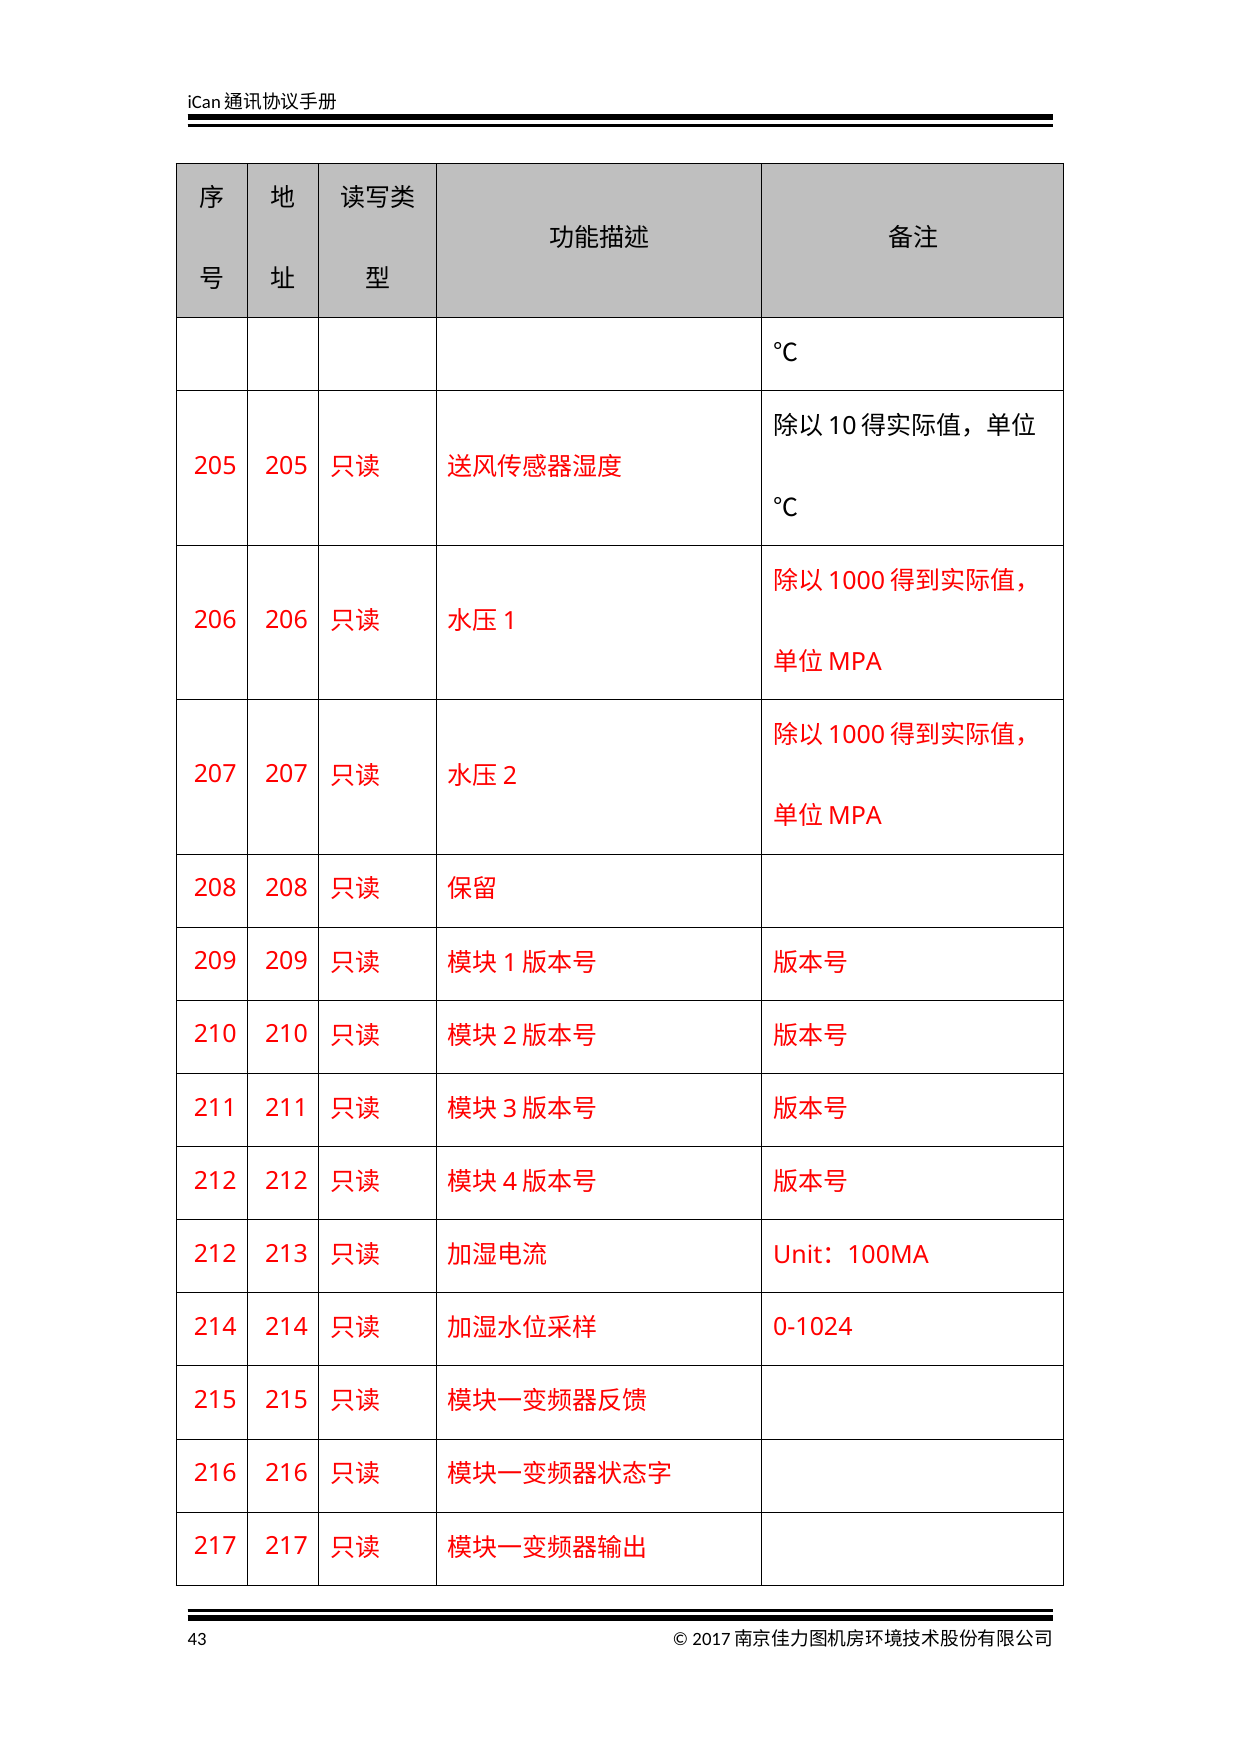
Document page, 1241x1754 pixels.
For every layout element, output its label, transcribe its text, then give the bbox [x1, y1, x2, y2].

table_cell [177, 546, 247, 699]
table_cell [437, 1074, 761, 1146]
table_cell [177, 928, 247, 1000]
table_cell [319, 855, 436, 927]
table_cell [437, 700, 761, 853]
table_header 读写类型 [319, 164, 436, 317]
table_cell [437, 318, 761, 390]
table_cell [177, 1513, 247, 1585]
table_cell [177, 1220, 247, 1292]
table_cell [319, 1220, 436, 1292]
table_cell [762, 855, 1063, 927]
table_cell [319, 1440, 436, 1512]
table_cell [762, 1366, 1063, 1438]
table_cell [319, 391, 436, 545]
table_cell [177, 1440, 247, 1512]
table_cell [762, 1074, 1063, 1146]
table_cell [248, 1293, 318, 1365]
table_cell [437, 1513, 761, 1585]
table_header 备注 [762, 164, 1063, 317]
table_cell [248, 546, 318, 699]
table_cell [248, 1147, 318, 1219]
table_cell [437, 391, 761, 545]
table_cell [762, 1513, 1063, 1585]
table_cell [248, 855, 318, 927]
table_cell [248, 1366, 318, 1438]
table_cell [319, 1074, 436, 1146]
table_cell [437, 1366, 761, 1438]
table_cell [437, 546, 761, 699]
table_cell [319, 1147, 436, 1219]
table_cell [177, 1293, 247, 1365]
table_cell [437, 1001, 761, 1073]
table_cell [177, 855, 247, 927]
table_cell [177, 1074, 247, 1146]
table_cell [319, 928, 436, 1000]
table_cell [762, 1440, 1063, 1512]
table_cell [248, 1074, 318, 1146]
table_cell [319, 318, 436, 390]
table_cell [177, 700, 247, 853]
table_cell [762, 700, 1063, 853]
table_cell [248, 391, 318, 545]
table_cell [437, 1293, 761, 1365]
table_header 功能描述 [437, 164, 761, 317]
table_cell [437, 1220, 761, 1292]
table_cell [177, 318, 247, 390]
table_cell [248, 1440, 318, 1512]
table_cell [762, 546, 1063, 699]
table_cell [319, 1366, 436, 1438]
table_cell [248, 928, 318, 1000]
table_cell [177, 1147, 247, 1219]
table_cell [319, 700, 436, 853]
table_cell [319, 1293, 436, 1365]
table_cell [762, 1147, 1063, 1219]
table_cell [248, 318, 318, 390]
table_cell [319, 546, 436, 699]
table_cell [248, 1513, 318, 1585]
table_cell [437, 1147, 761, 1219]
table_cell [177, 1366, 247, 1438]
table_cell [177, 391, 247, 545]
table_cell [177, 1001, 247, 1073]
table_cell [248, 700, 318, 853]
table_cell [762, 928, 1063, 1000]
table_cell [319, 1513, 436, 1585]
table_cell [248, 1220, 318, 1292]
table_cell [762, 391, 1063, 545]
table_header 序号 [177, 164, 247, 317]
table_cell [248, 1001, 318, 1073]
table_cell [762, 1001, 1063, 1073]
table_header 地址 [248, 164, 318, 317]
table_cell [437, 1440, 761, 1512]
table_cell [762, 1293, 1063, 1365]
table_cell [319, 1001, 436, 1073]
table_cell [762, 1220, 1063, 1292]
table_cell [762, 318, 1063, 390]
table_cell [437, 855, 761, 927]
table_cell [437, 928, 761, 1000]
